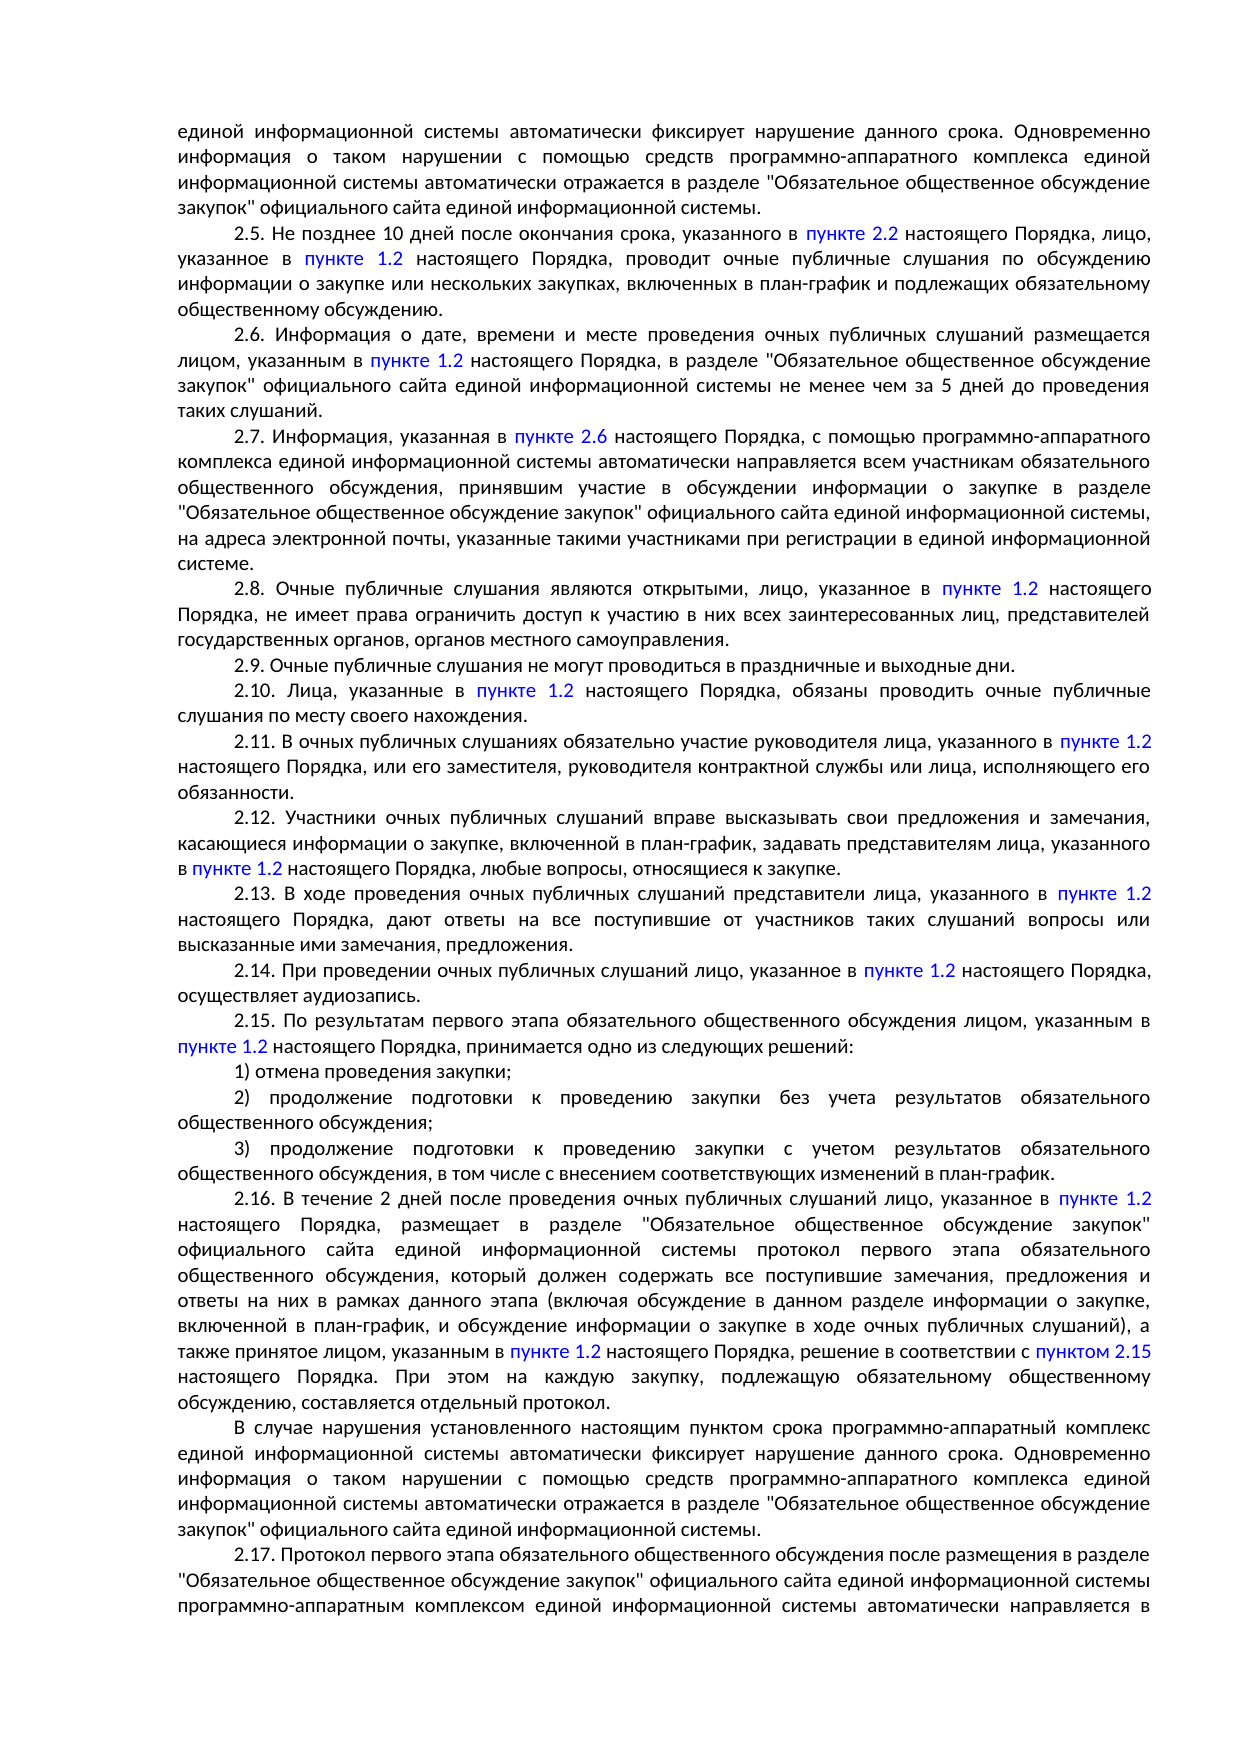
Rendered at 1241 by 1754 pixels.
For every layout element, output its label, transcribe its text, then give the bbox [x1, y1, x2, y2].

text 2.8. Очные публичные слушания являются открытыми, лицо, указанное в пункте 1.2 настоящего Порядка, не имеет права ограничить доступ к участию в них всех заинтересованных лиц, представителей государственных органов, органов местного самоуправления. [177, 576, 1152, 652]
text 2.15. По результатам первого этапа обязательного общественного обсуждения лицом, указанным в пункте 1.2 настоящего Порядка, принимается одно из следующих решений: [177, 1008, 1152, 1058]
text 2) продолжение подготовки к проведению закупки без учета результатов обязательного общественного обсуждения; [177, 1084, 1152, 1135]
text 3) продолжение подготовки к проведению закупки с учетом результатов обязательного общественного обсуждения, в том числе с внесением соответствующих изменений в план-график. [177, 1135, 1152, 1186]
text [177, 118, 1152, 220]
text 2.5. Не позднее 10 дней после окончания срока, указанного в пункте 2.2 настоящего Порядка, лицо, указанное в пункте 1.2 настоящего Порядка, проводит очные публичные слушания по обсуждению информации о закупке или нескольких закупках, включенных в план-график и подлежащих обязательному общественному обсуждению. [177, 220, 1152, 321]
text 2.9. Очные публичные слушания не могут проводиться в праздничные и выходные дни. [177, 652, 1152, 677]
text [177, 1541, 1152, 1618]
text 2.10. Лица, указанные в пункте 1.2 настоящего Порядка, обязаны проводить очные публичные слушания по месту своего нахождения. [177, 677, 1152, 728]
text 1) отмена проведения закупки; [177, 1058, 1152, 1084]
text В случае нарушения установленного настоящим пунктом срока программно-аппаратный комплекс единой информационной системы автоматически фиксирует нарушение данного срока. Одновременно информация о таком нарушении с помощью средств программно-аппаратного комплекса единой информационной системы автоматически отражается в разделе "Обязательное общественное обсуждение закупок" официального сайта единой информационной системы. [177, 1414, 1152, 1541]
text 2.6. Информация о дате, времени и месте проведения очных публичных слушаний размещается лицом, указанным в пункте 1.2 настоящего Порядка, в разделе "Обязательное общественное обсуждение закупок" официального сайта единой информационной системы не менее чем за 5 дней до проведения таких слушаний. [177, 321, 1152, 423]
text 2.11. В очных публичных слушаниях обязательно участие руководителя лица, указанного в пункте 1.2 настоящего Порядка, или его заместителя, руководителя контрактной службы или лица, исполняющего его обязанности. [177, 728, 1152, 804]
text 2.7. Информация, указанная в пункте 2.6 настоящего Порядка, с помощью программно-аппаратного комплекса единой информационной системы автоматически направляется всем участникам обязательного общественного обсуждения, принявшим участие в обсуждении информации о закупке в разделе "Обязательное общественное обсуждение закупок" официального сайта единой информационной системы, на адреса электронной почты, указанные такими участниками при регистрации в единой информационной системе. [177, 423, 1152, 576]
text 2.14. При проведении очных публичных слушаний лицо, указанное в пункте 1.2 настоящего Порядка, осуществляет аудиозапись. [177, 957, 1152, 1008]
text 2.13. В ходе проведения очных публичных слушаний представители лица, указанного в пункте 1.2 настоящего Порядка, дают ответы на все поступившие от участников таких слушаний вопросы или высказанные ими замечания, предложения. [177, 881, 1152, 957]
text 2.16. В течение 2 дней после проведения очных публичных слушаний лицо, указанное в пункте 1.2 настоящего Порядка, размещает в разделе "Обязательное общественное обсуждение закупок" официального сайта единой информационной системы протокол первого этапа обязательного общественного обсуждения, который должен содержать все поступившие замечания, предложения и ответы на них в рамках данного этапа (включая обсуждение в данном разделе информации о закупке, включенной в план-график, и обсуждение информации о закупке в ходе очных публичных слушаний), а также принятое лицом, указанным в пункте 1.2 настоящего Порядка, решение в соответствии с пунктом 2.15 настоящего Порядка. При этом на каждую закупку, подлежащую обязательному общественному обсуждению, составляется отдельный протокол. [177, 1186, 1152, 1414]
text 2.12. Участники очных публичных слушаний вправе высказывать свои предложения и замечания, касающиеся информации о закупке, включенной в план-график, задавать представителям лица, указанного в пункте 1.2 настоящего Порядка, любые вопросы, относящиеся к закупке. [177, 804, 1152, 881]
